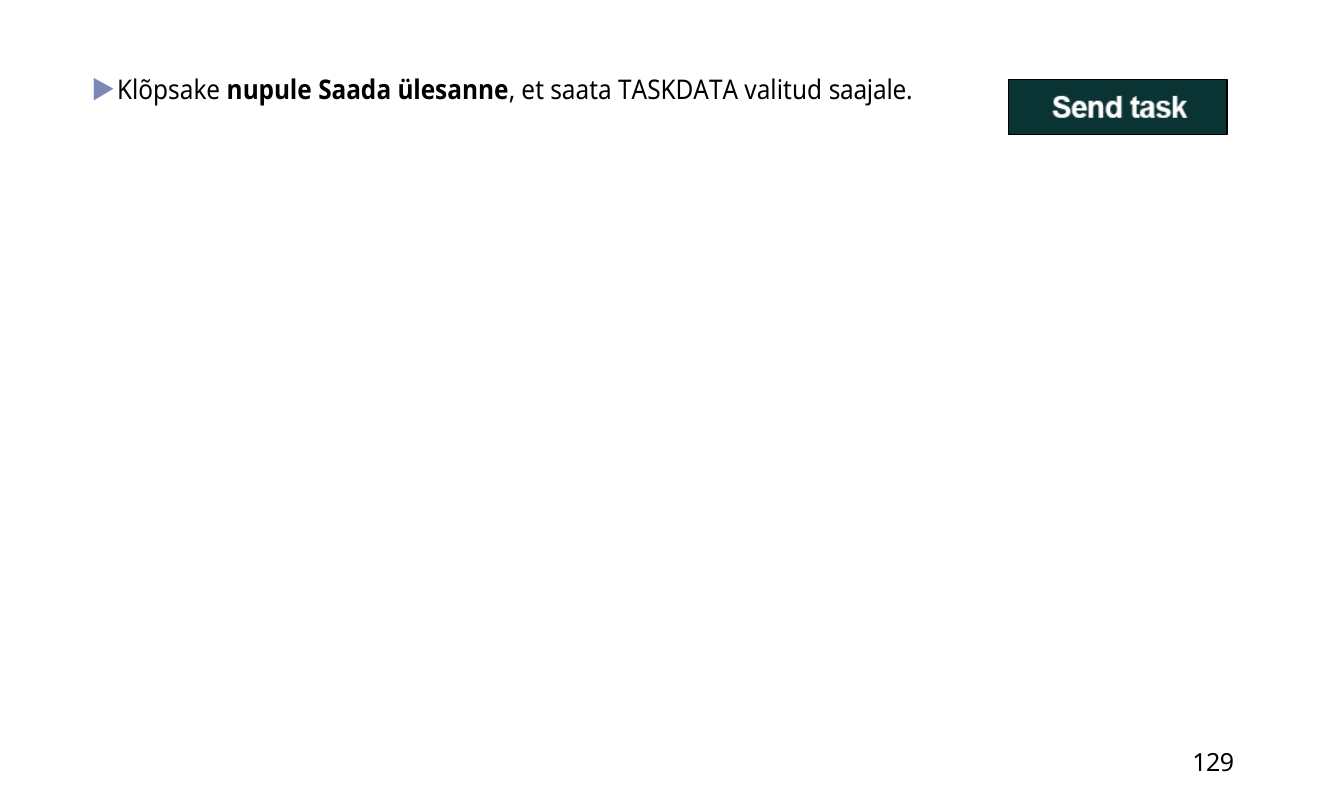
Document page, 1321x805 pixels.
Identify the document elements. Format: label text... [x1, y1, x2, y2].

list Klõpsake nupule Saada ülesanne, et saata TASKDATA valitud saajale. [91, 70, 1258, 107]
picture [1009, 107, 1226, 134]
